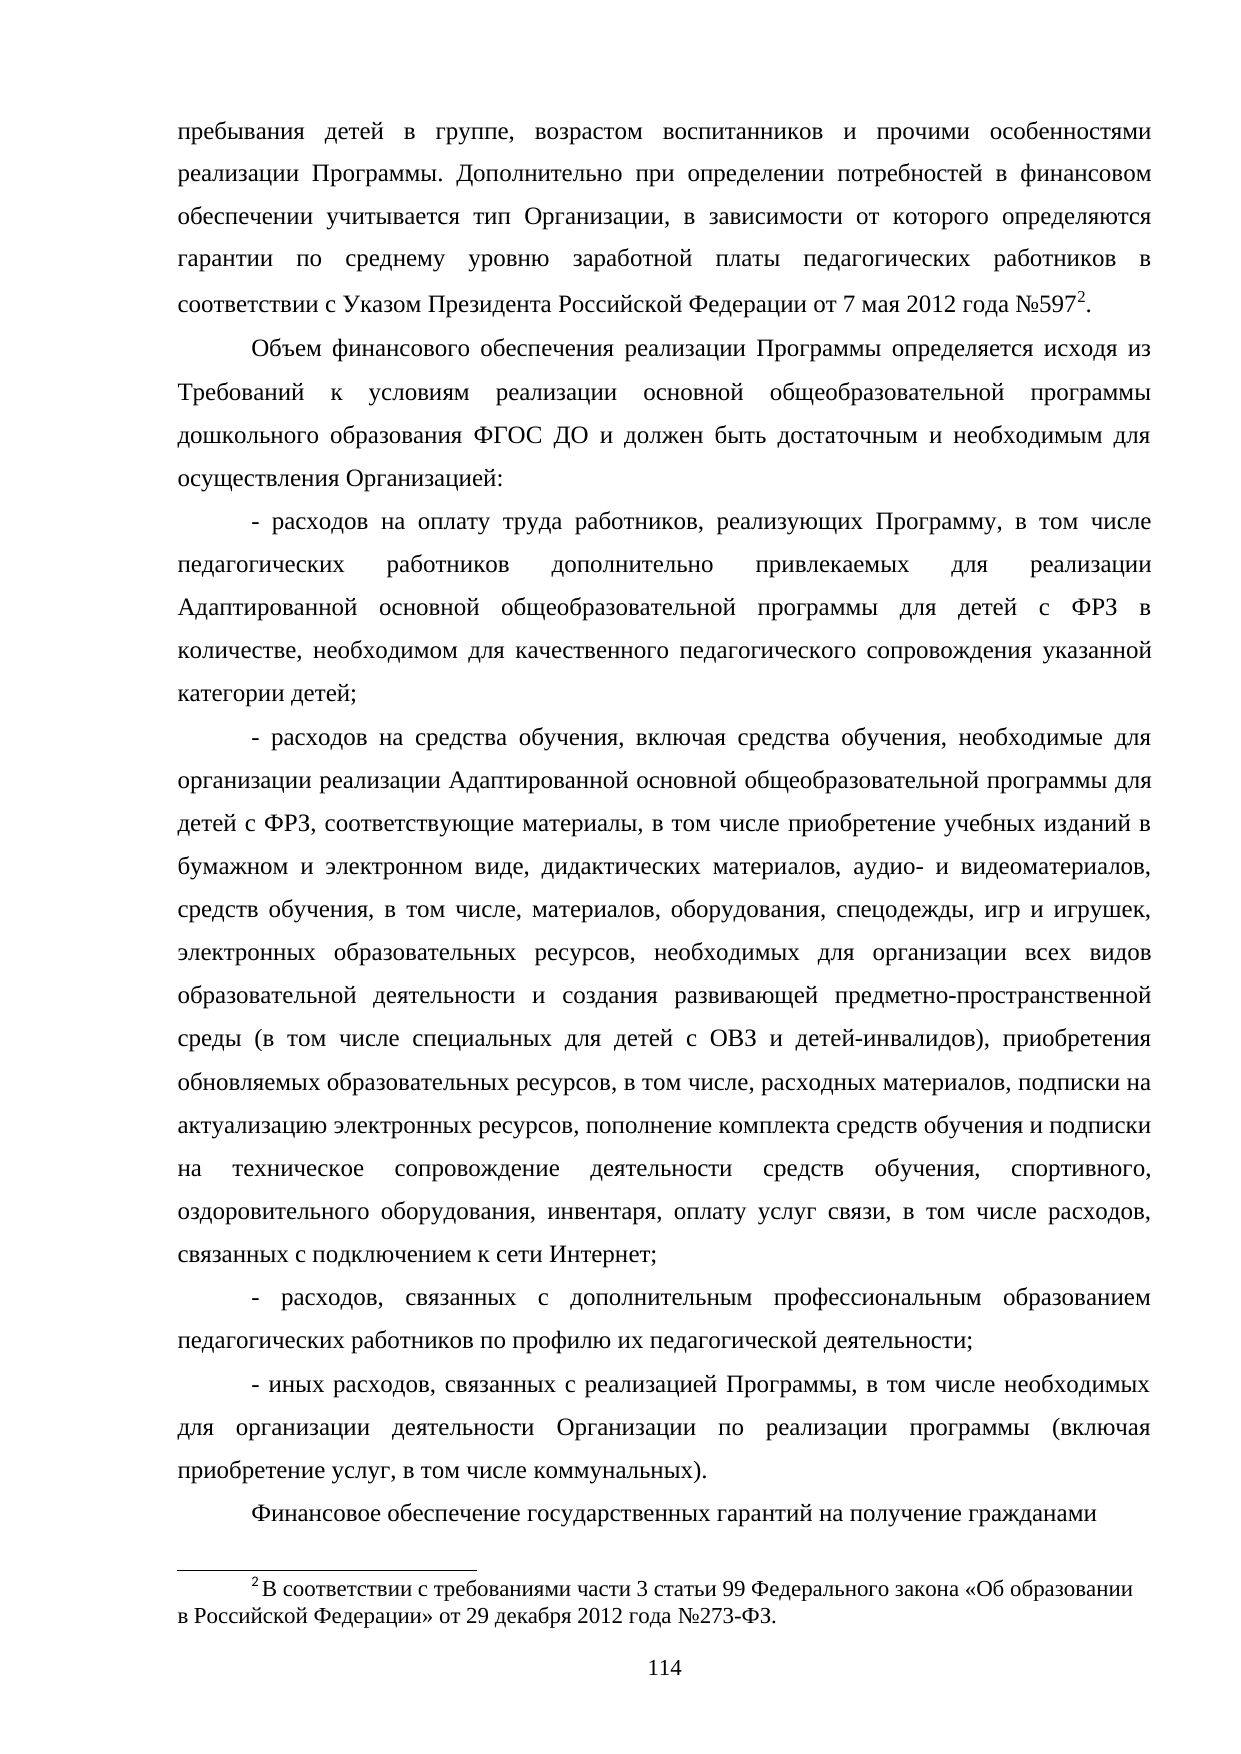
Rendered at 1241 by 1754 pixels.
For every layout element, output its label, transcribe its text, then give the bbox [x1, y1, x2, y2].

list иных расходов, связанных с реализацией Программы, в том числе необходимых для организации деятельности Организации по реализации программы (включая приобретение услуг, в том числе коммунальных). [177, 1369, 1151, 1484]
text Объем финансового обеспечения реализации Программы определяется исходя из Требований к условиям реализации основной общеобразовательной программы дошкольного образования ФГОС ДО и должен быть достаточным и необходимым для осуществления Организацией: [177, 333, 1152, 492]
list расходов на средства обучения, включая средства обучения, необходимые для организации реализации Адаптированной основной общеобразовательной программы для детей с ФРЗ, соответствующие материалы, в том числе приобретение учебных изданий в бумажном и электронном виде, дидактических материалов, аудио- и видеоматериалов, средств обучения, в том числе, материалов, оборудования, спецодежды, игр и игрушек, электронных образовательных ресурсов, необходимых для организации всех видов образовательной деятельности и создания развивающей предметно-пространственной среды (в том числе специальных для детей с ОВЗ и детей-инвалидов), приобретения обновляемых образовательных ресурсов, в том числе, расходных материалов, подписки на актуализацию электронных ресурсов, пополнение комплекта средств обучения и подписки на техническое сопровождение деятельности средств обучения, спортивного, оздоровительного оборудования, инвентаря, оплату услуг связи, в том числе расходов, связанных с подключением к сети Интернет; [177, 722, 1152, 1268]
text Финансовое обеспечение государственных гарантий на получение гражданами [251, 1498, 1176, 1527]
list расходов, связанных с дополнительным профессиональным образованием педагогических работников по профилю их педагогической деятельности; [177, 1282, 1151, 1354]
text пребывания детей в группе, возрастом воспитанников и прочими особенностями реализации Программы. Дополнительно при определении потребностей в финансовом обеспечении учитывается тип Организации, в зависимости от которого определяются гарантии по среднему уровню заработной платы педагогических работников в соответствии с Указом Президента Российской Федерации от 7 мая 2012 года №5972. [177, 116, 1152, 318]
text 2 В соответствии с требованиями части 3 статьи 99 Федерального закона «Об образовании в Российской Федерации» от 29 декабря 2012 года №273-ФЗ. [177, 1572, 1144, 1629]
list расходов на оплату труда работников, реализующих Программу, в том числе педагогических работников дополнительно привлекаемых для реализации Адаптированной основной общеобразовательной программы для детей с ФРЗ в количестве, необходимом для качественного педагогического сопровождения указанной категории детей; [177, 506, 1152, 707]
